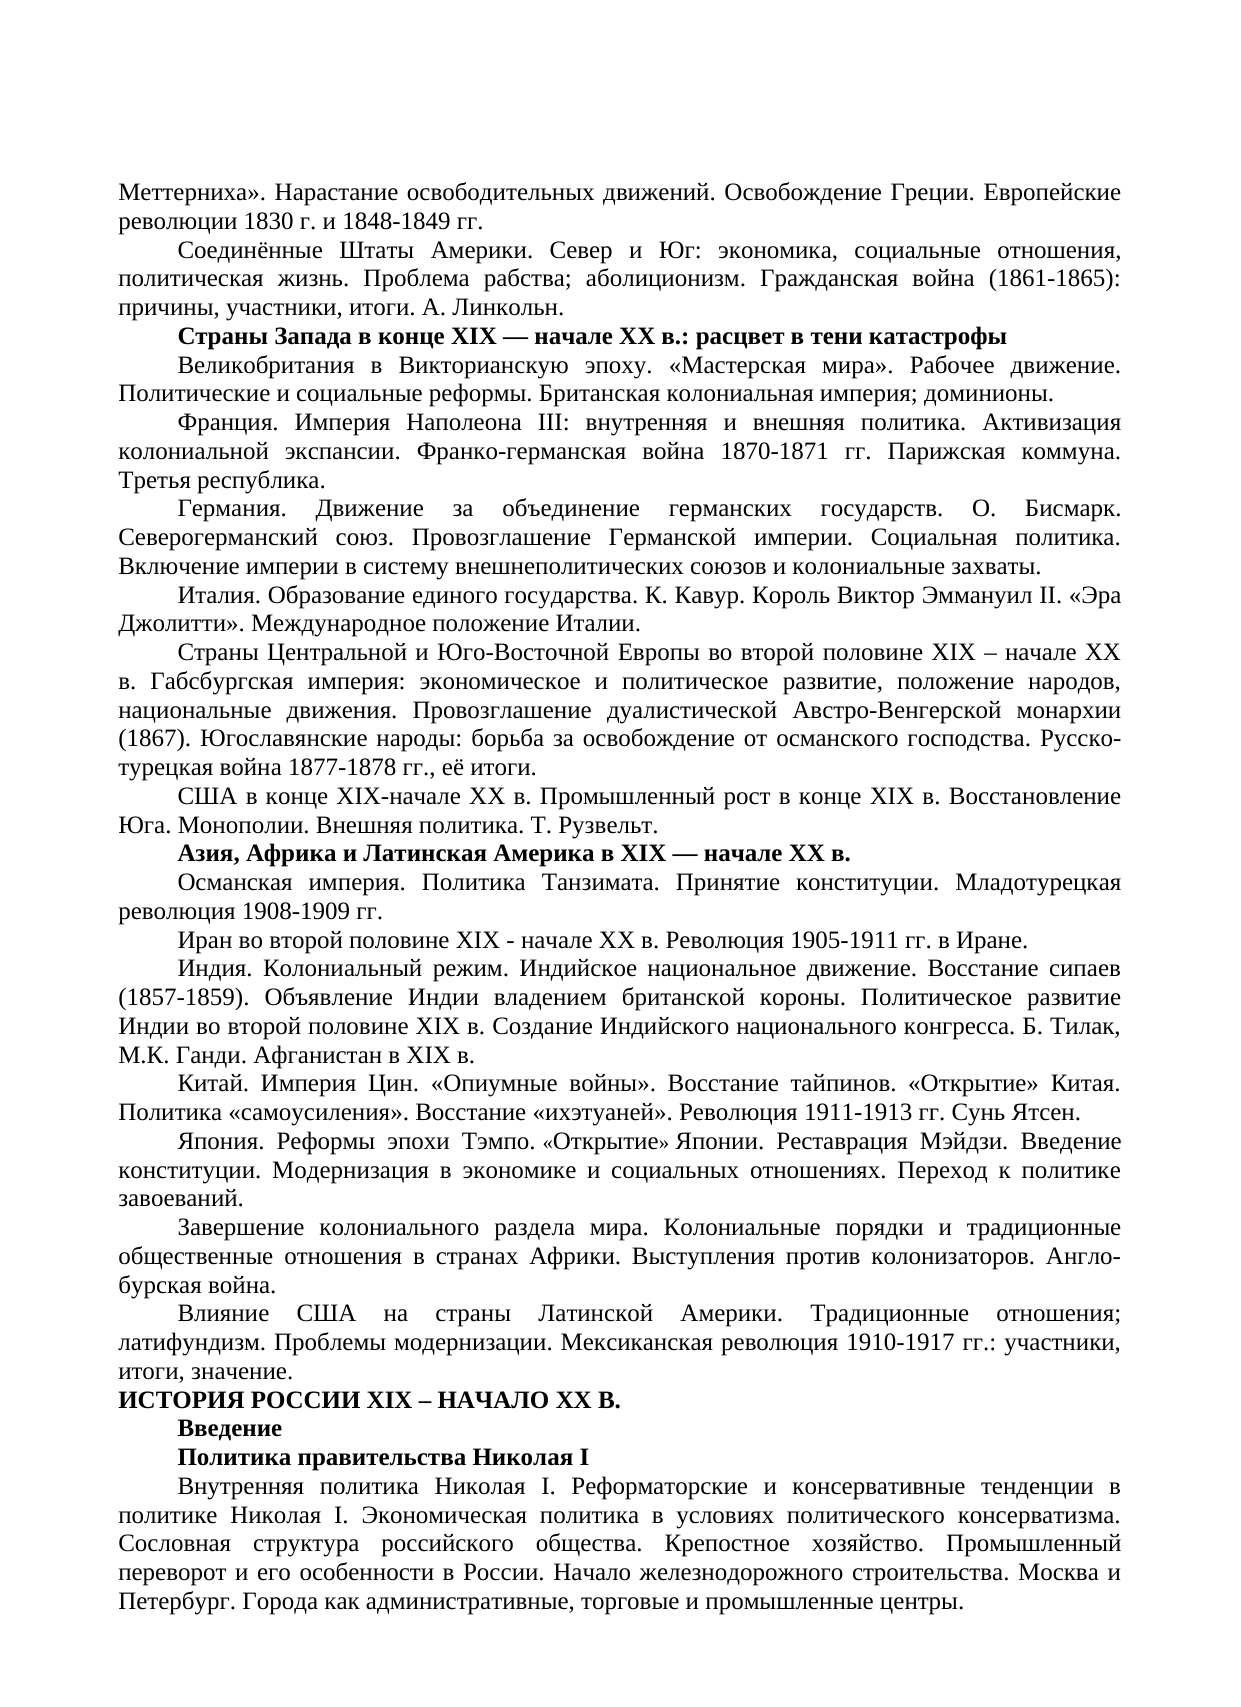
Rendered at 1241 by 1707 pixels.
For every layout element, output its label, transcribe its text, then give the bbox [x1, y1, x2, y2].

text Введение [118, 1413, 1122, 1442]
text Завершение колониального раздела мира. Колониальные порядки и традиционные общественные отношения в странах Африки. Выступления против колонизаторов. Англо-бурская война. [118, 1212, 1122, 1298]
text Османская империя. Политика Танзимата. Принятие конституции. Младотурецкая революция 1908-1909 гг. [118, 867, 1122, 925]
text Италия. Образование единого государства. К. Кавур. Король Виктор Эммануил II. «Эра Джолитти». Международное положение Италии. [118, 580, 1122, 637]
text США в конце XIX-начале XX в. Промышленный рост в конце XIX в. Восстановление Юга. Монополии. Внешняя политика. Т. Рузвельт. [118, 781, 1122, 838]
text ИСТОРИЯ РОССИИ XIX ‒ НАЧАЛО XX В. [118, 1385, 1122, 1413]
text Соединённые Штаты Америки. Север и Юг: экономика, социальные отношения, политическая жизнь. Проблема рабства; аболиционизм. Гражданская война (1861-1865): причины, участники, итоги. А. Линкольн. [118, 235, 1122, 321]
text Япония. Реформы эпохи Тэмпо. «Открытие» Японии. Реставрация Мэйдзи. Введение конституции. Модернизация в экономике и социальных отношениях. Переход к политике завоеваний. [118, 1126, 1122, 1212]
text Иран во второй половине XIX - начале XX в. Революция 1905-1911 гг. в Иране. [118, 925, 1122, 953]
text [118, 177, 1122, 235]
text Германия. Движение за объединение германских государств. О. Бисмарк. Северогерманский союз. Провозглашение Германской империи. Социальная политика. Включение империи в систему внешнеполитических союзов и колониальные захваты. [118, 493, 1122, 580]
text Политика правительства Николая I [118, 1442, 1122, 1471]
text Страны Запада в конце XIX — начале XX в.: расцвет в тени катастрофы [118, 321, 1122, 350]
text Китай. Империя Цин. «Опиумные войны». Восстание тайпинов. «Открытие» Китая. Политика «самоусиления». Восстание «ихэтуаней». Революция 1911-1913 гг. Сунь Ятсен. [118, 1068, 1122, 1126]
text Внутренняя политика Николая I. Реформаторские и консервативные тенденции в политике Николая I. Экономическая политика в условиях политического консерватизма. Сословная структура российского общества. Крепостное хозяйство. Промышленный переворот и его особенности в России. Начало железнодорожного строительства. Москва и Петербург. Города как административные, торговые и промышленные центры. [118, 1471, 1122, 1615]
text Индия. Колониальный режим. Индийское национальное движение. Восстание сипаев (1857-1859). Объявление Индии владением британской короны. Политическое развитие Индии во второй половине XIX в. Создание Индийского национального конгресса. Б. Тилак, М.К. Ганди. Афганистан в XIX в. [118, 953, 1122, 1068]
text Франция. Империя Наполеона III: внутренняя и внешняя политика. Активизация колониальной экспансии. Франко-германская война 1870-1871 гг. Парижская коммуна. Третья республика. [118, 407, 1122, 493]
text Великобритания в Викторианскую эпоху. «Мастерская мира». Рабочее движение. Политические и социальные реформы. Британская колониальная империя; доминионы. [118, 350, 1122, 407]
text Страны Центральной и Юго-Восточной Европы во второй половине XIX ‒ начале XX в. Габсбургская империя: экономическое и политическое развитие, положение народов, национальные движения. Провозглашение дуалистической Австро-Венгерской монархии (1867). Югославянские народы: борьба за освобождение от османского господства. Русско-турецкая война 1877-1878 гг., её итоги. [118, 637, 1122, 781]
text Азия, Африка и Латинская Америка в XIX — начале XX в. [118, 838, 1122, 867]
text Влияние США на страны Латинской Америки. Традиционные отношения; латифундизм. Проблемы модернизации. Мексиканская революция 1910-1917 гг.: участники, итоги, значение. [118, 1298, 1122, 1385]
